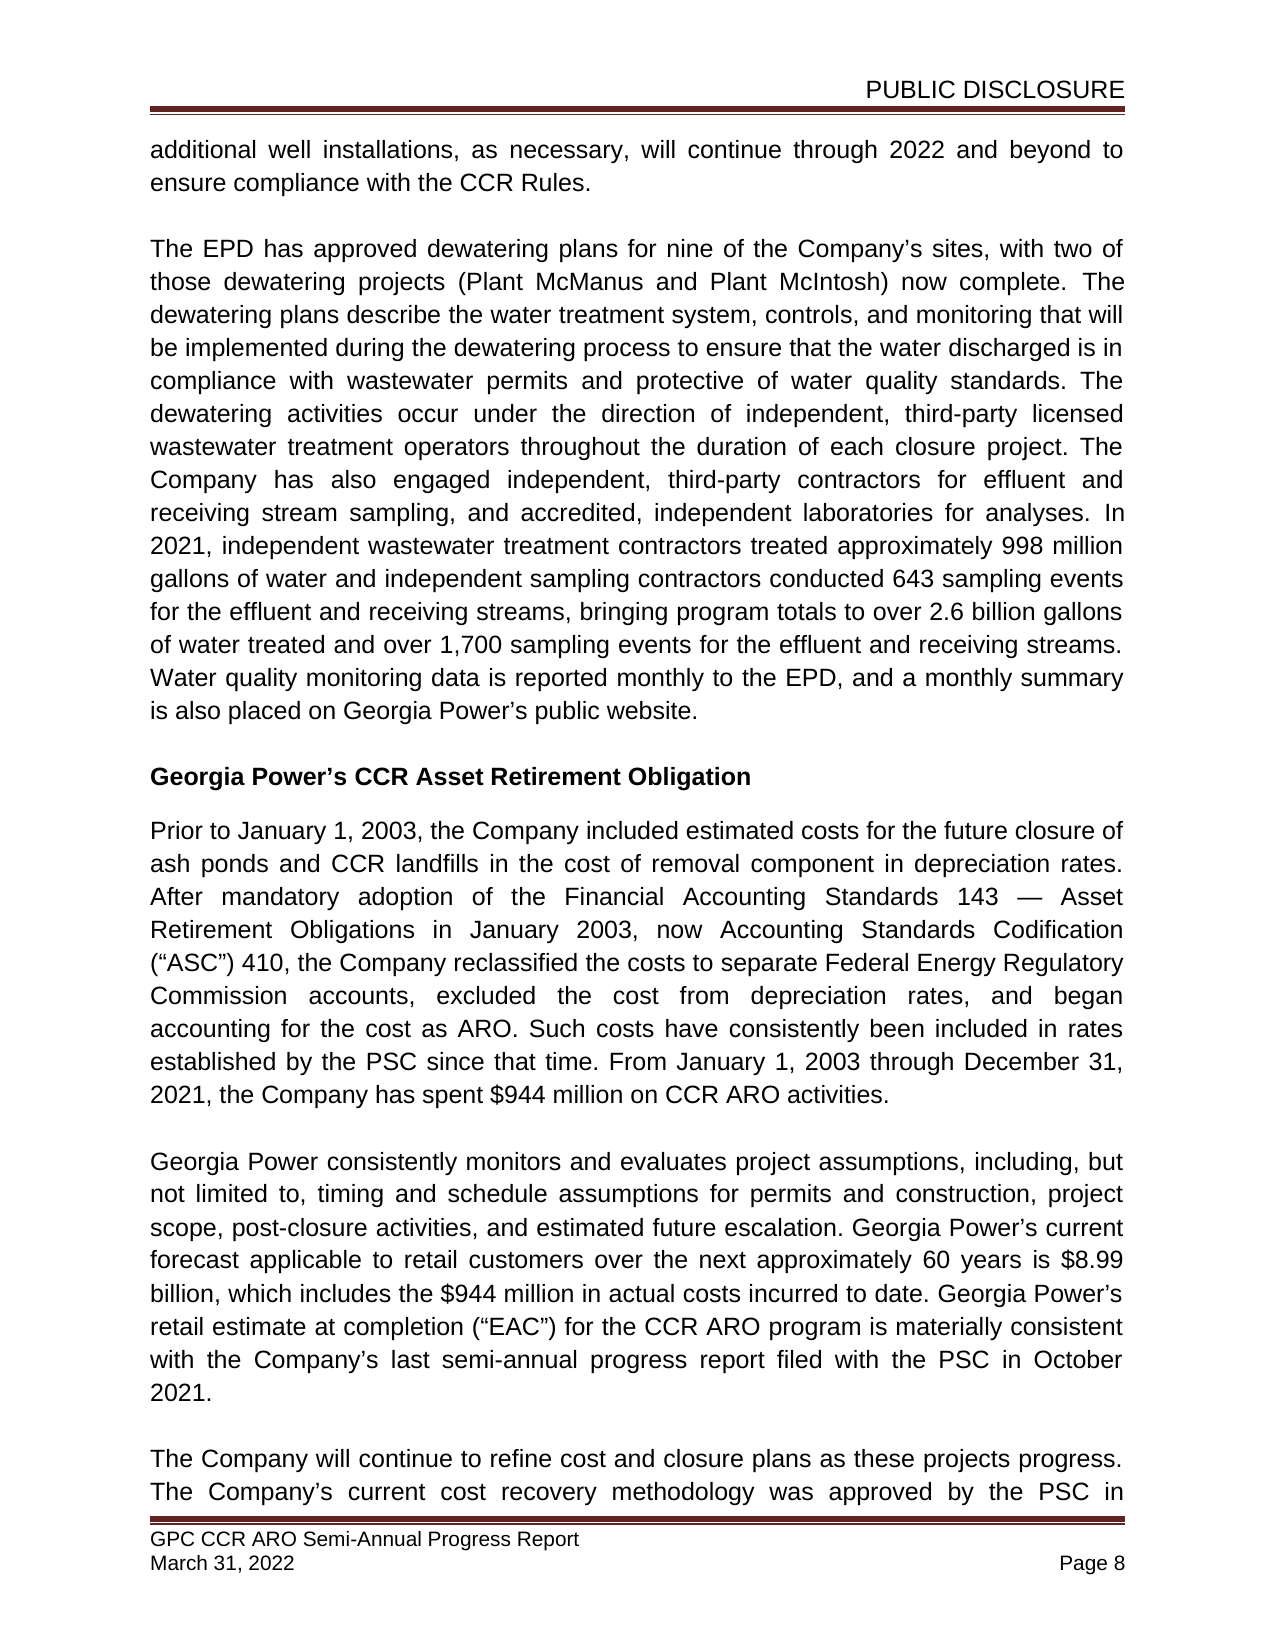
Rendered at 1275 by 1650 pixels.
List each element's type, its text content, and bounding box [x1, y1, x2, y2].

text Georgia Power consistently monitors and evaluates project assumptions, including, but not limited to, timing and schedule assumptions for permits and construction, project scope, post-closure activities, and estimated future escalation. Georgia Power’s current forecast applicable to retail customers over the next approximately 60 years is $8.99 billion, which includes the $944 million in actual costs incurred to date. Georgia Power’s retail estimate at completion (“EAC”) for the CCR ARO program is materially consistent with the Company’s last semi-annual progress report filed with the PSC in October 2021. [150, 1146, 1125, 1406]
text Prior to January 1, 2003, the Company included estimated costs for the future closure of ash ponds and CCR landfills in the cost of removal component in depreciation rates. After mandatory adoption of the Financial Accounting Standards 143 — Asset Retirement Obligations in January 2003, now Accounting Standards Codification (“ASC”) 410, the Company reclassified the costs to separate Federal Energy Regulatory Commission accounts, excluded the cost from depreciation rates, and began accounting for the cost as ARO. Such costs have consistently been included in rates established by the PSC since that time. From January 1, 2003 through December 31, 2021, the Company has spent $944 million on CCR ARO activities. [150, 816, 1125, 1109]
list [150, 135, 1125, 197]
text Georgia Power’s CCR Asset Retirement Obligation [150, 762, 1125, 791]
list The EPD has approved dewatering plans for nine of the Company’s sites, with two of those dewatering projects (Plant McManus and Plant McIntosh) now complete. The dewatering plans describe the water treatment system, controls, and monitoring that will be implemented during the dewatering process to ensure that the water discharged is in compliance with wastewater permits and protective of water quality standards. The dewatering activities occur under the direction of independent, third-party licensed wastewater treatment operators throughout the duration of each closure project. The Company has also engaged independent, third-party contractors for effluent and receiving stream sampling, and accredited, independent laboratories for analyses. In 2021, independent wastewater treatment contractors treated approximately 998 million gallons of water and independent sampling contractors conducted 643 sampling events for the effluent and receiving streams, bringing program totals to over 2.6 billion gallons of water treated and over 1,700 sampling events for the effluent and receiving streams. Water quality monitoring data is reported monthly to the EPD, and a monthly summary is also placed on Georgia Power’s public website. [150, 234, 1125, 725]
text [150, 1444, 1125, 1505]
